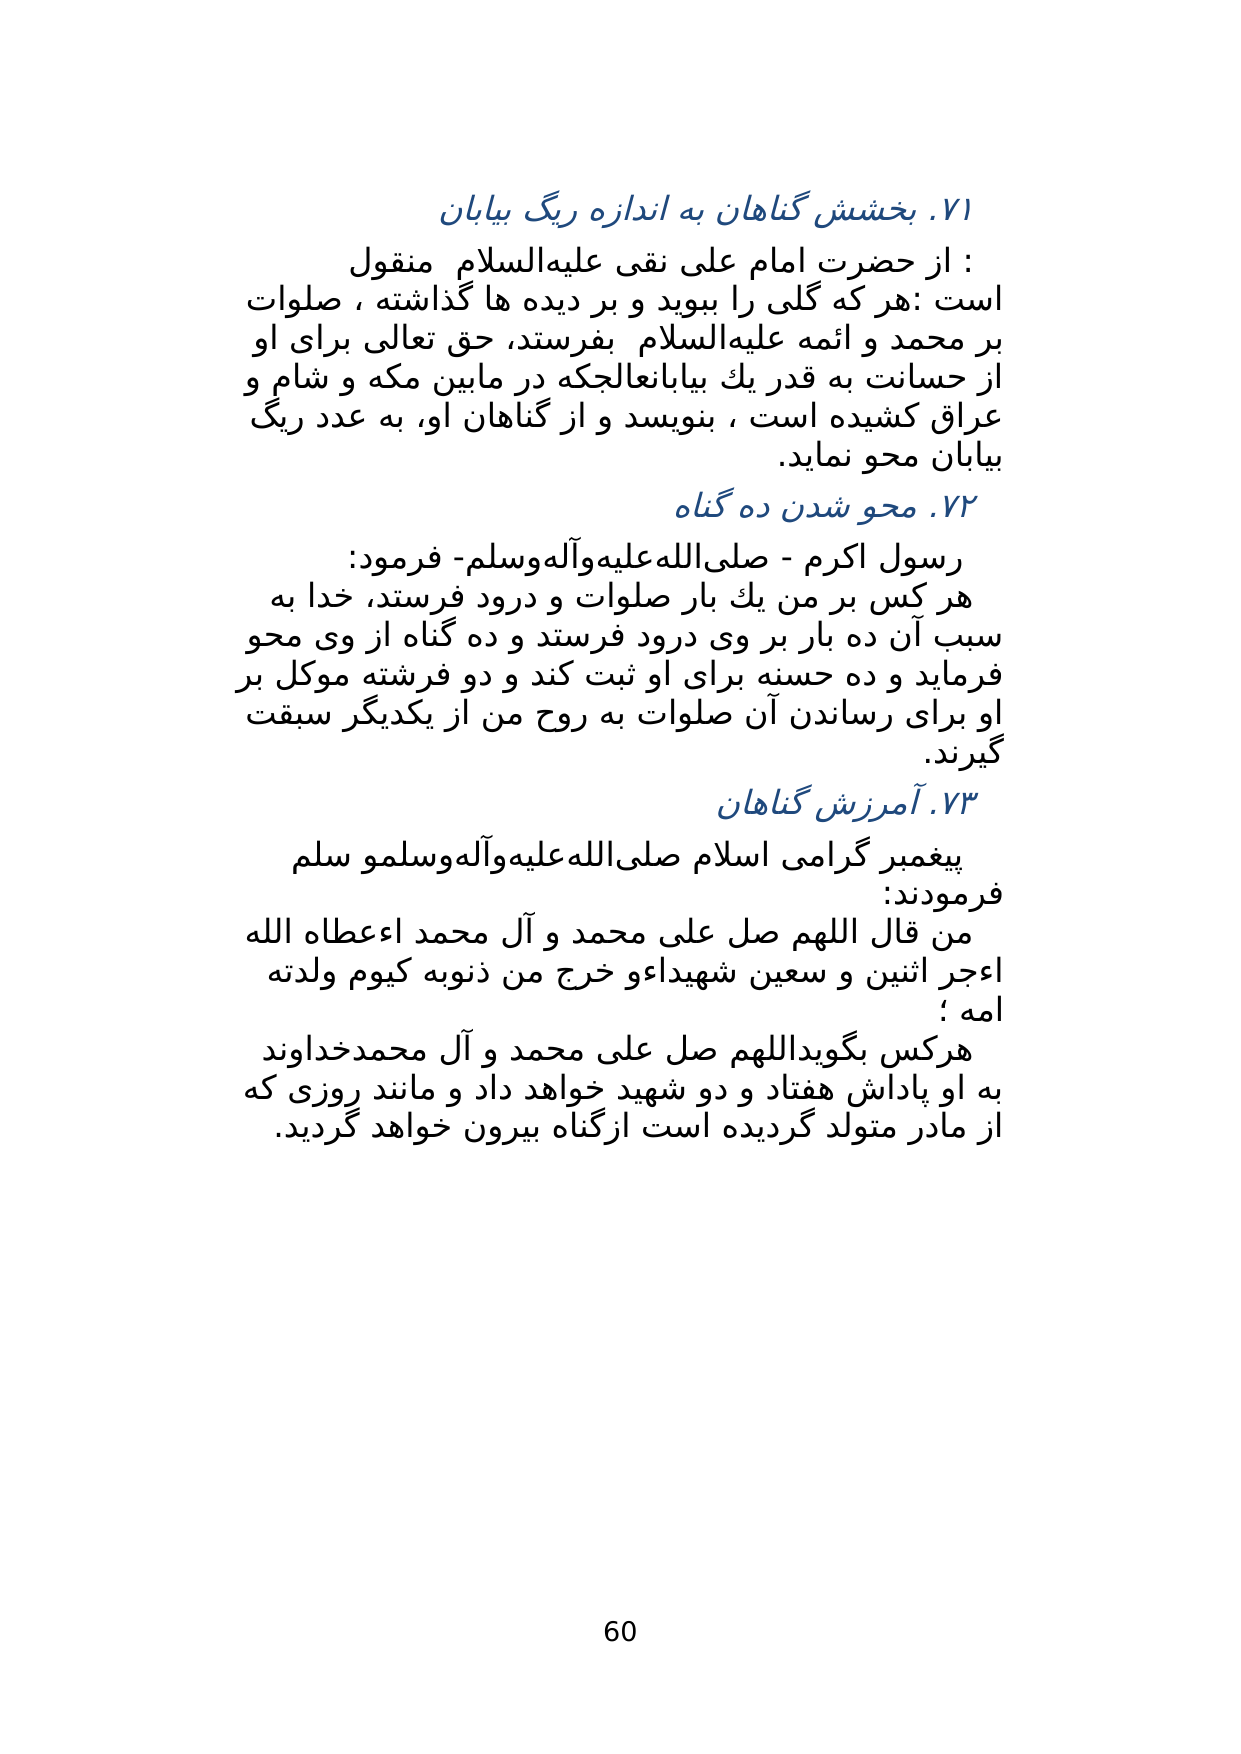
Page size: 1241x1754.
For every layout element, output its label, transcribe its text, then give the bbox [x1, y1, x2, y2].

text : از حضرت امام على نقى عليه‌السلام منقول است :هر كه گلى را ببويد و بر ديده ها گذاشته ، صلوات بر محمد و ائمه عليه‌السلام بفرستد، حق تعالى براى او از حسانت به قدر يك بيابانعالجكه در مابين مكه و شام و عراق كشيده است ، بنويسد و از گناهان او، به عدد ريگ بيابان محو نمايد. [236, 241, 1004, 474]
text رسول اكرم - صلى‌الله‌عليه‌وآله‌وسلم- فرمود: [236, 538, 1004, 577]
subtitle ٧١. بخشش گناهان به اندازه ریگ بيابان [236, 190, 1004, 228]
subtitle ٧٢. محو شدن ده گناه [236, 487, 1004, 526]
text من قال اللهم صل على محمد و آل محمد اءعطاه الله اءجر اثنين و سعين شهيداءو خرج من ذنوبه كيوم ولدته امه ؛ [236, 913, 1004, 1029]
text هر كس بر من يك بار صلوات و درود فرستد، خدا به سبب آن ده بار بر وى درود فرستد و ده گناه از وى محو فرمايد و ده حسنه براى او ثبت كند و دو فرشته موكل بر او براى رساندن آن صلوات به روح من از يكديگر سبقت گيرند. [236, 577, 1004, 771]
text هركس بگويداللهم صل على محمد و آل محمدخداوند به او پاداش هفتاد و دو شهيد خواهد داد و مانند روزى كه از مادر متولد گرديده است ازگناه بيرون خواهد گرديد. [236, 1029, 1004, 1146]
subtitle ٧٣. آمرزش گناهان [236, 784, 1004, 822]
text پيغمبر گرامى اسلام صلى‌الله‌عليه‌وآله‌وسلمو سلم فرمودند: [236, 835, 1004, 913]
